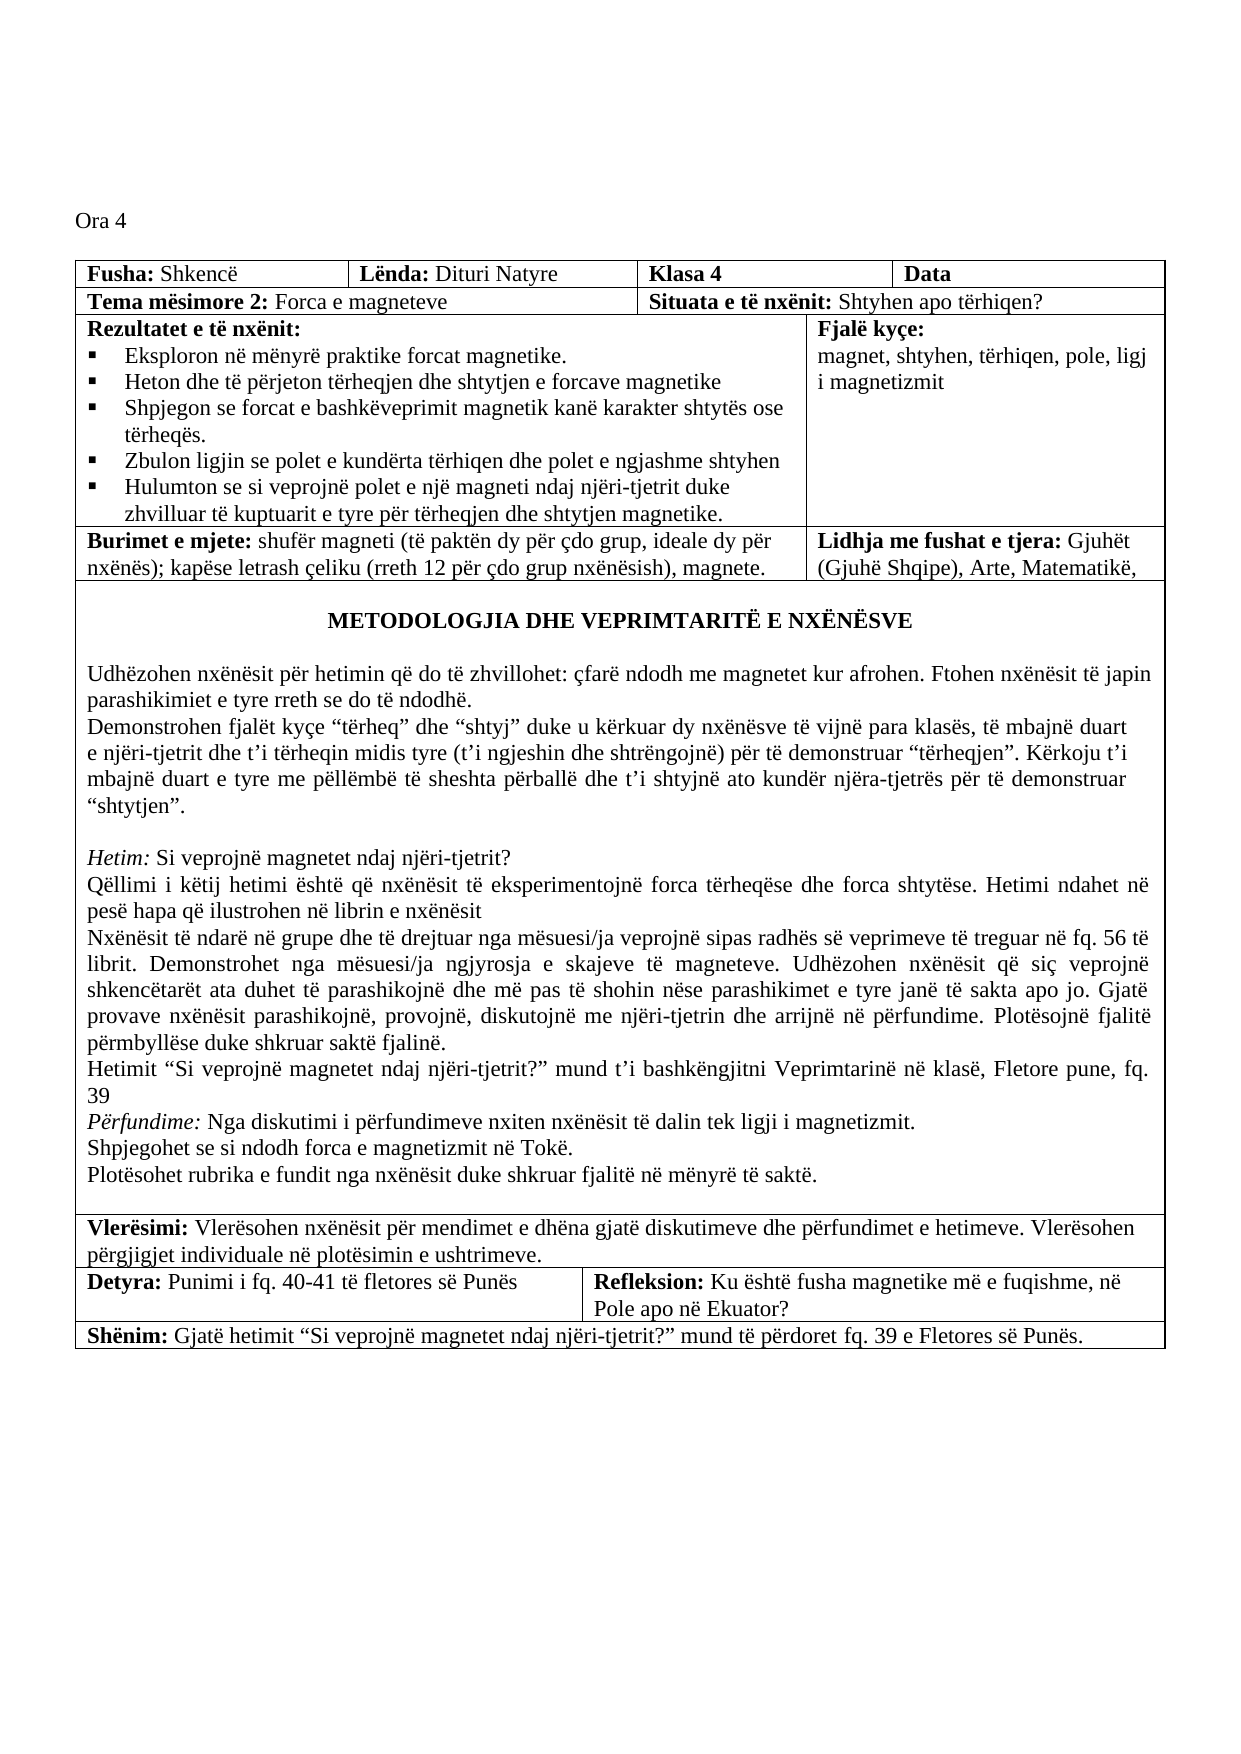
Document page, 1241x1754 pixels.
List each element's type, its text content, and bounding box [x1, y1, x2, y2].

table_header Fusha: Shkencë [76, 261, 348, 287]
table_header Data [893, 261, 1164, 287]
table_cell Lidhja me fushat e tjera: Gjuhët (Gjuhë Shqipe), Arte, Matematikë, [807, 527, 1164, 580]
table_cell Refleksion: Ku është fusha magnetike më e fuqishme, në Pole apo në Ekuator? [583, 1268, 1164, 1321]
table_cell Fjalë kyçe: magnet, shtyhen, tërhiqen, pole, ligj i magnetizmit [807, 315, 1164, 526]
table_cell Burimet e mjete: shufër magneti (të paktën dy për çdo grup, ideale dy për nxënës); kapëse letrash çeliku (rreth 12 për çdo grup nxënësish), magnete. [76, 527, 806, 580]
text Ora 4 [75, 207, 1165, 233]
table_cell Shënim: Gjatë hetimit “Si veprojnë magnetet ndaj njëri-tjetrit?” mund të përdoret fq. 39 e Fletores së Punës. [76, 1322, 1164, 1348]
table_cell METODOLOGJIA DHE VEPRIMTARITË E NXËNËSVE Udhëzohen nxënësit për hetimin që do të zhvillohet: çfarë ndodh me magnetet kur afrohen. Ftohen nxënësit të japin parashikimiet e tyre rreth se do të ndodhë. Demonstrohen fjalët kyçe “tërheq” dhe “shtyj” duke u kërkuar dy nxënësve të vijnë para klasës, të mbajnë duart e njëri-tjetrit dhe t’i tërheqin midis tyre (t’i ngjeshin dhe shtrëngojnë) për të demonstruar “tërheqjen”. Kërkoju t’i mbajnë duart e tyre me pëllëmbë të sheshta përballë dhe t’i shtyjnë ato kundër njëra-tjetrës për të demonstruar “shtytjen”. Hetim: Si veprojnë magnetet ndaj njëri-tjetrit? Qëllimi i këtij hetimi është që nxënësit të eksperimentojnë forca tërheqëse dhe forca shtytëse. Hetimi ndahet në pesë hapa që ilustrohen në librin e nxënësit Nxënësit të ndarë në grupe dhe të drejtuar nga mësuesi/ja veprojnë sipas radhës së veprimeve të treguar në fq. 56 të librit. Demonstrohet nga mësuesi/ja ngjyrosja e skajeve të magneteve. Udhëzohen nxënësit që siç veprojnë shkencëtarët ata duhet të parashikojnë dhe më pas të shohin nëse parashikimet e tyre janë të sakta apo jo. Gjatë provave nxënësit parashikojnë, provojnë, diskutojnë me njëri-tjetrin dhe arrijnë në përfundime. Plotësojnë fjalitë përmbyllëse duke shkruar saktë fjalinë. Hetimit “Si veprojnë magnetet ndaj njëri-tjetrit?” mund t’i bashkëngjitni Veprimtarinë në klasë, Fletore pune, fq. 39 Përfundime: Nga diskutimi i përfundimeve nxiten nxënësit të dalin tek ligji i magnetizmit. Shpjegohet se si ndodh forca e magnetizmit në Tokë. Plotësohet rubrika e fundit nga nxënësit duke shkruar fjalitë në mënyrë të saktë. [76, 581, 1164, 1213]
table_cell Situata e të nxënit: Shtyhen apo tërhiqen? [638, 288, 1164, 314]
table_cell Detyra: Punimi i fq. 40-41 të fletores së Punës [76, 1268, 582, 1321]
table_cell Rezultatet e të nxënit: Eksploron në mënyrë praktike forcat magnetike. Heton dhe të përjeton tërheqjen dhe shtytjen e forcave magnetike Shpjegon se forcat e bashkëveprimit magnetik kanë karakter shtytës ose tërheqës. Zbulon ligjin se polet e kundërta tërhiqen dhe polet e ngjashme shtyhen Hulumton se si veprojnë polet e një magneti ndaj njëri-tjetrit duke zhvilluar të kuptuarit e tyre për tërheqjen dhe shtytjen magnetike. [76, 315, 806, 526]
table_cell Tema mësimore 2: Forca e magneteve [76, 288, 637, 314]
table_cell Vlerësimi: Vlerësohen nxënësit për mendimet e dhëna gjatë diskutimeve dhe përfundimet e hetimeve. Vlerësohen përgjigjet individuale në plotësimin e ushtrimeve. [76, 1215, 1164, 1267]
table_header Lënda: Dituri Natyre [349, 261, 637, 287]
table_header Klasa 4 [638, 261, 892, 287]
